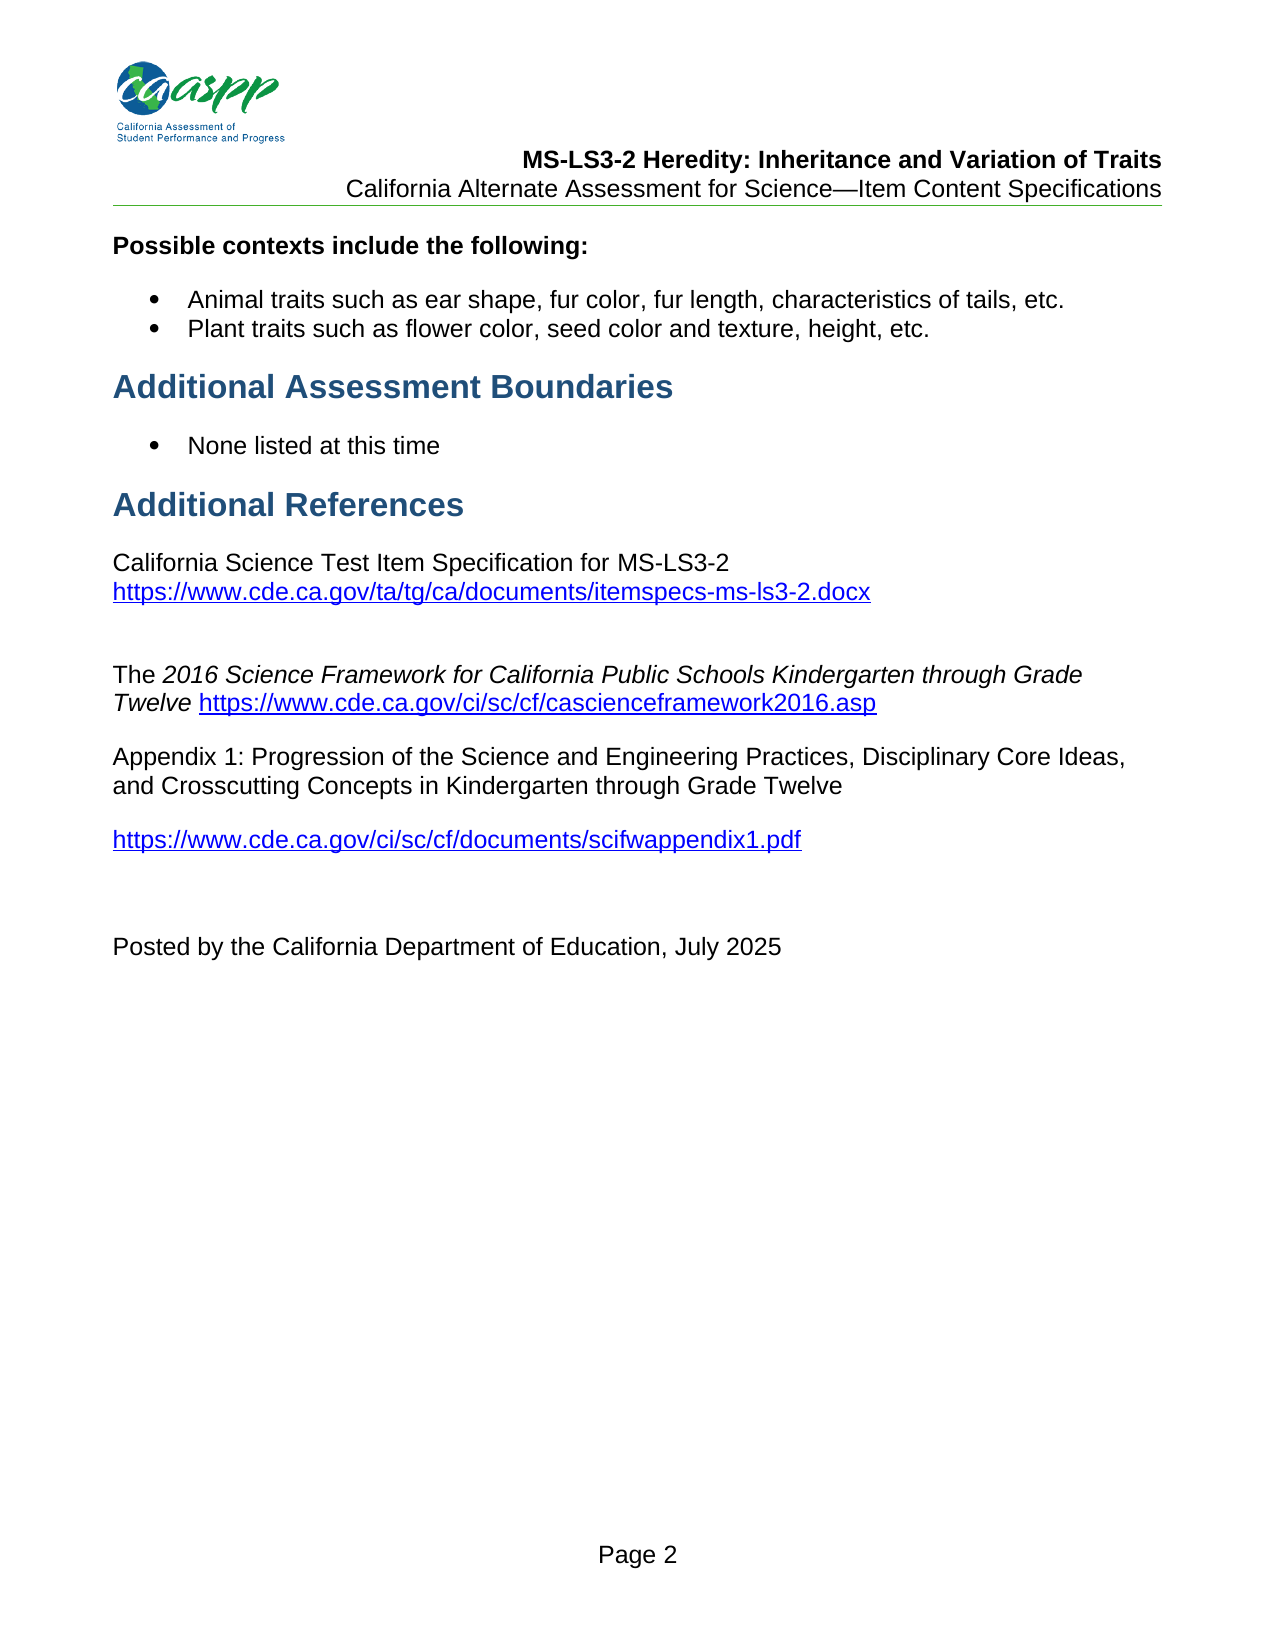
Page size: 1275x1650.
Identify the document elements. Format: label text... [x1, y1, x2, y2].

subtitle Additional Assessment Boundaries [112, 368, 1162, 406]
text None listed at this time [150, 431, 1162, 460]
text California Science Test Item Specification for MS-LS3-2 [112, 548, 1162, 577]
subtitle Additional References [112, 485, 1162, 523]
text https://www.cde.ca.gov/ta/tg/ca/documents/itemspecs-ms-ls3-2.docx [112, 577, 1162, 606]
text Appendix 1: Progression of the Science and Engineering Practices, Disciplinary Core Ideas, and Crosscutting Concepts in Kindergarten through Grade Twelve [112, 742, 1162, 799]
text The 2016 Science Framework for California Public Schools Kindergarten through Grade Twelve https://www.cde.ca.gov/ci/sc/cf/cascienceframework2016.asp [112, 659, 1162, 717]
text Posted by the California Department of Education, July 2025 [112, 932, 1162, 961]
text Animal traits such as ear shape, fur color, fur length, characteristics of tails, etc. [150, 285, 1162, 314]
picture [112, 60, 287, 146]
text https://www.cde.ca.gov/ci/sc/cf/documents/scifwappendix1.pdf [112, 824, 1162, 853]
text Plant traits such as flower color, seed color and texture, height, etc. [150, 314, 1162, 343]
text Possible contexts include the following: [112, 231, 1162, 260]
